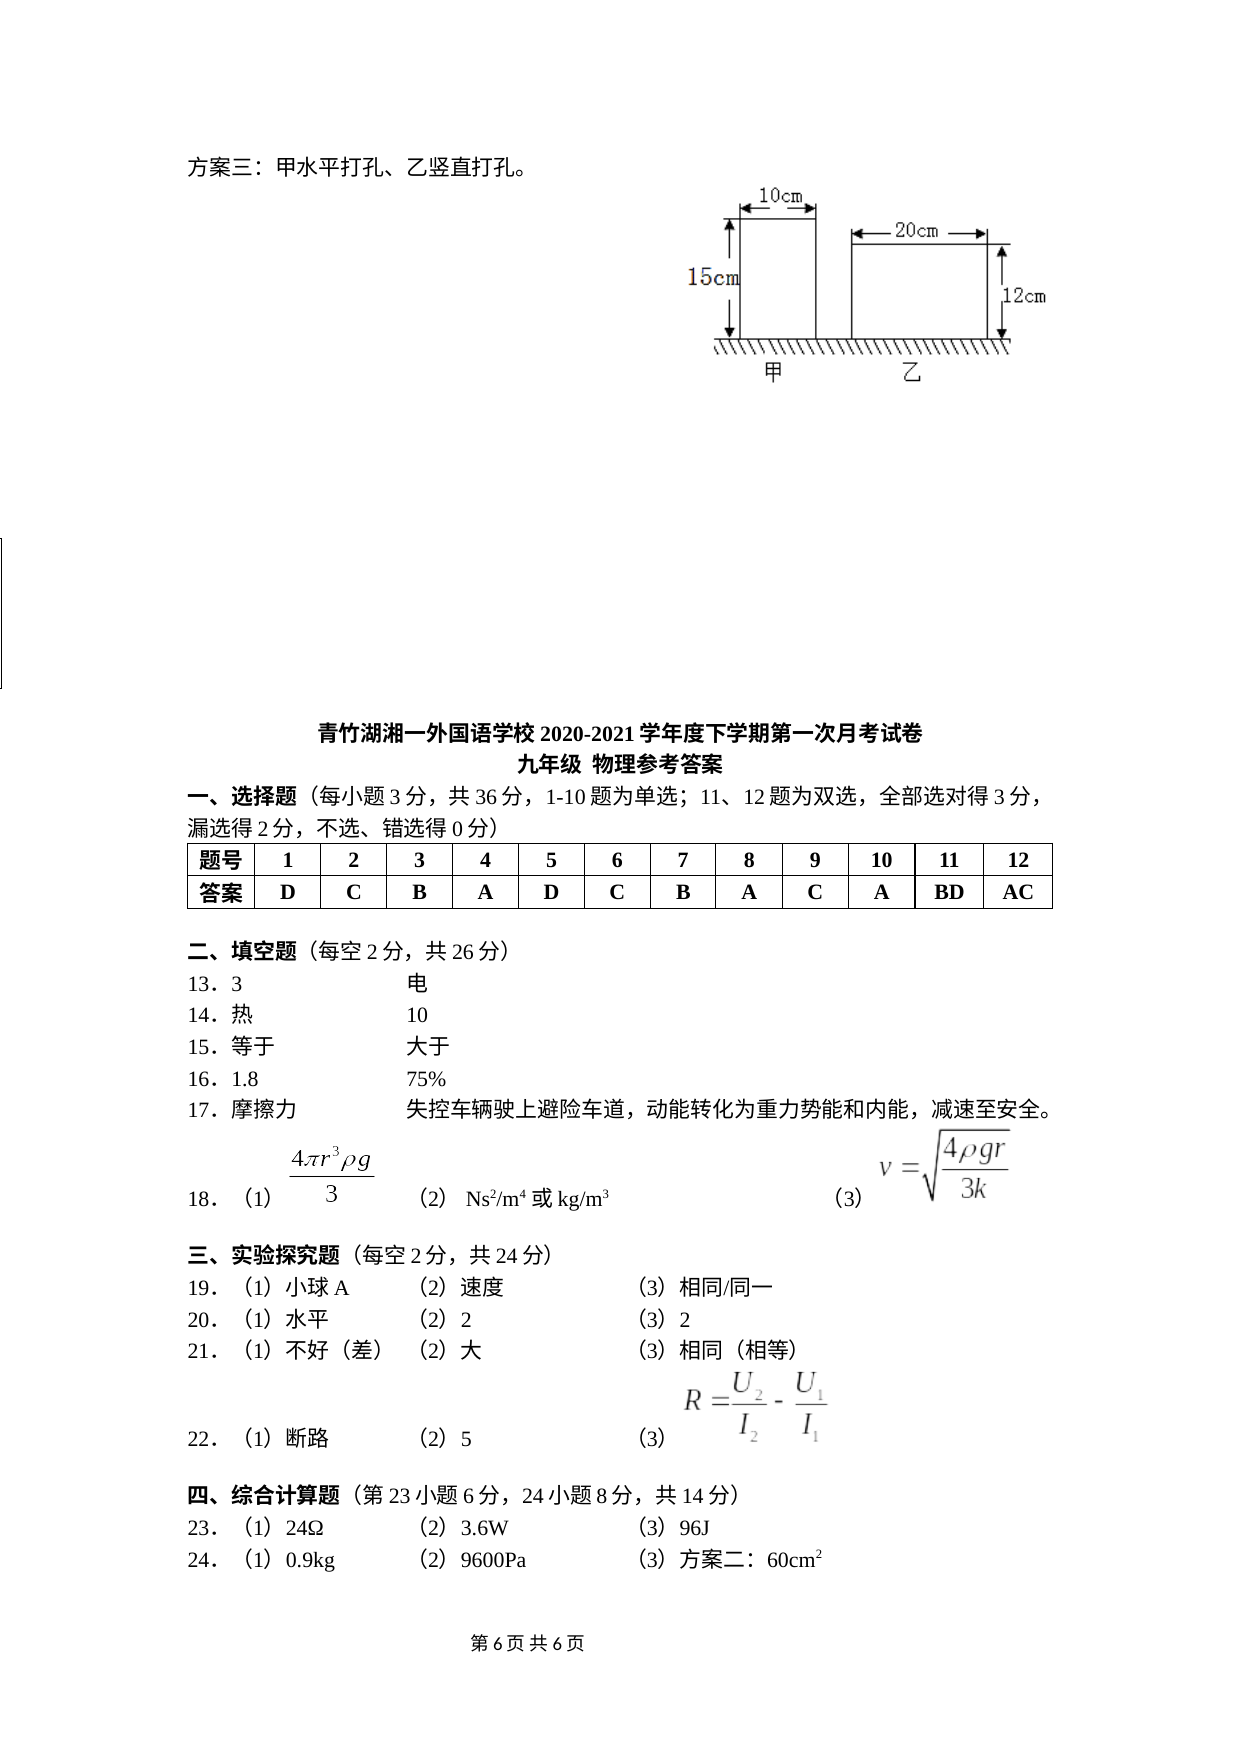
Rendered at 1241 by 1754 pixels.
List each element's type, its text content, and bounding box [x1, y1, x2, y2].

text 方案三：甲水平打孔、乙竖直打孔。 [187, 150, 1053, 182]
table_cell C [585, 876, 650, 908]
table_header 12 [984, 844, 1052, 875]
text 13．3 电 [187, 966, 1053, 997]
text 21．（1）不好（差） （2）大 （3）相同（相等） [187, 1333, 1053, 1365]
text 四、综合计算题（第23小题6分，24小题8分，共14分） [187, 1478, 1053, 1510]
table_header 3 [387, 844, 452, 875]
text 24．（1）0.9kg （2）9600Pa （3）方案二：60cm2 [187, 1542, 1053, 1573]
text 三、实验探究题（每空2分，共24分） [187, 1238, 1053, 1270]
table_header 1 [255, 844, 320, 875]
table_header 7 [651, 844, 715, 875]
text 二、填空题（每空2分，共26分） [187, 934, 1053, 966]
text 16．1.8 75% [187, 1061, 1053, 1092]
table_header 10 [849, 844, 914, 875]
text 19．（1）小球A （2）速度 （3）相同/同一 [187, 1270, 1053, 1302]
table_header 2 [321, 844, 386, 875]
table_header 11 [916, 844, 983, 875]
text 一、选择题（每小题3分，共36分，1-10题为单选；11、12题为双选，全部选对得3分，漏选得2分，不选、错选得0分） [187, 779, 1053, 842]
table_cell D [255, 876, 320, 908]
text 17．摩擦力 失控车辆驶上避险车道，动能转化为重力势能和内能，减速至安全。 [187, 1092, 1053, 1124]
table_header 9 [783, 844, 848, 875]
table_cell AC [984, 876, 1052, 908]
text 14．热 10 [187, 997, 1053, 1029]
text 青竹湖湘一外国语学校2020-2021学年度下学期第一次月考试卷 [187, 716, 1053, 747]
text 23．（1）24Ω （2）3.6W （3）96J [187, 1510, 1053, 1542]
table_cell A [849, 876, 914, 908]
table_cell C [321, 876, 386, 908]
table_cell B [387, 876, 452, 908]
table_cell A [716, 876, 782, 908]
table_header 8 [716, 844, 782, 875]
text 18．（1） （2） Ns2/m4 或kg/m3 （3） [187, 1124, 1053, 1213]
table_cell BD [916, 876, 983, 908]
table_header 题号 [188, 844, 254, 875]
table_header 5 [519, 844, 584, 875]
text 15．等于 大于 [187, 1029, 1053, 1061]
table_cell B [651, 876, 715, 908]
table_cell 答案 [188, 876, 254, 908]
text 20．（1）水平 （2）2 （3）2 [187, 1302, 1053, 1333]
table_cell A [453, 876, 518, 908]
subtitle 九年级 物理参考答案 [187, 747, 1053, 779]
text 22．（1）断路 （2）5 （3） [187, 1365, 1053, 1453]
table_cell D [519, 876, 584, 908]
picture [681, 181, 1052, 388]
table_cell C [783, 876, 848, 908]
table_header 4 [453, 844, 518, 875]
table_header 6 [585, 844, 650, 875]
